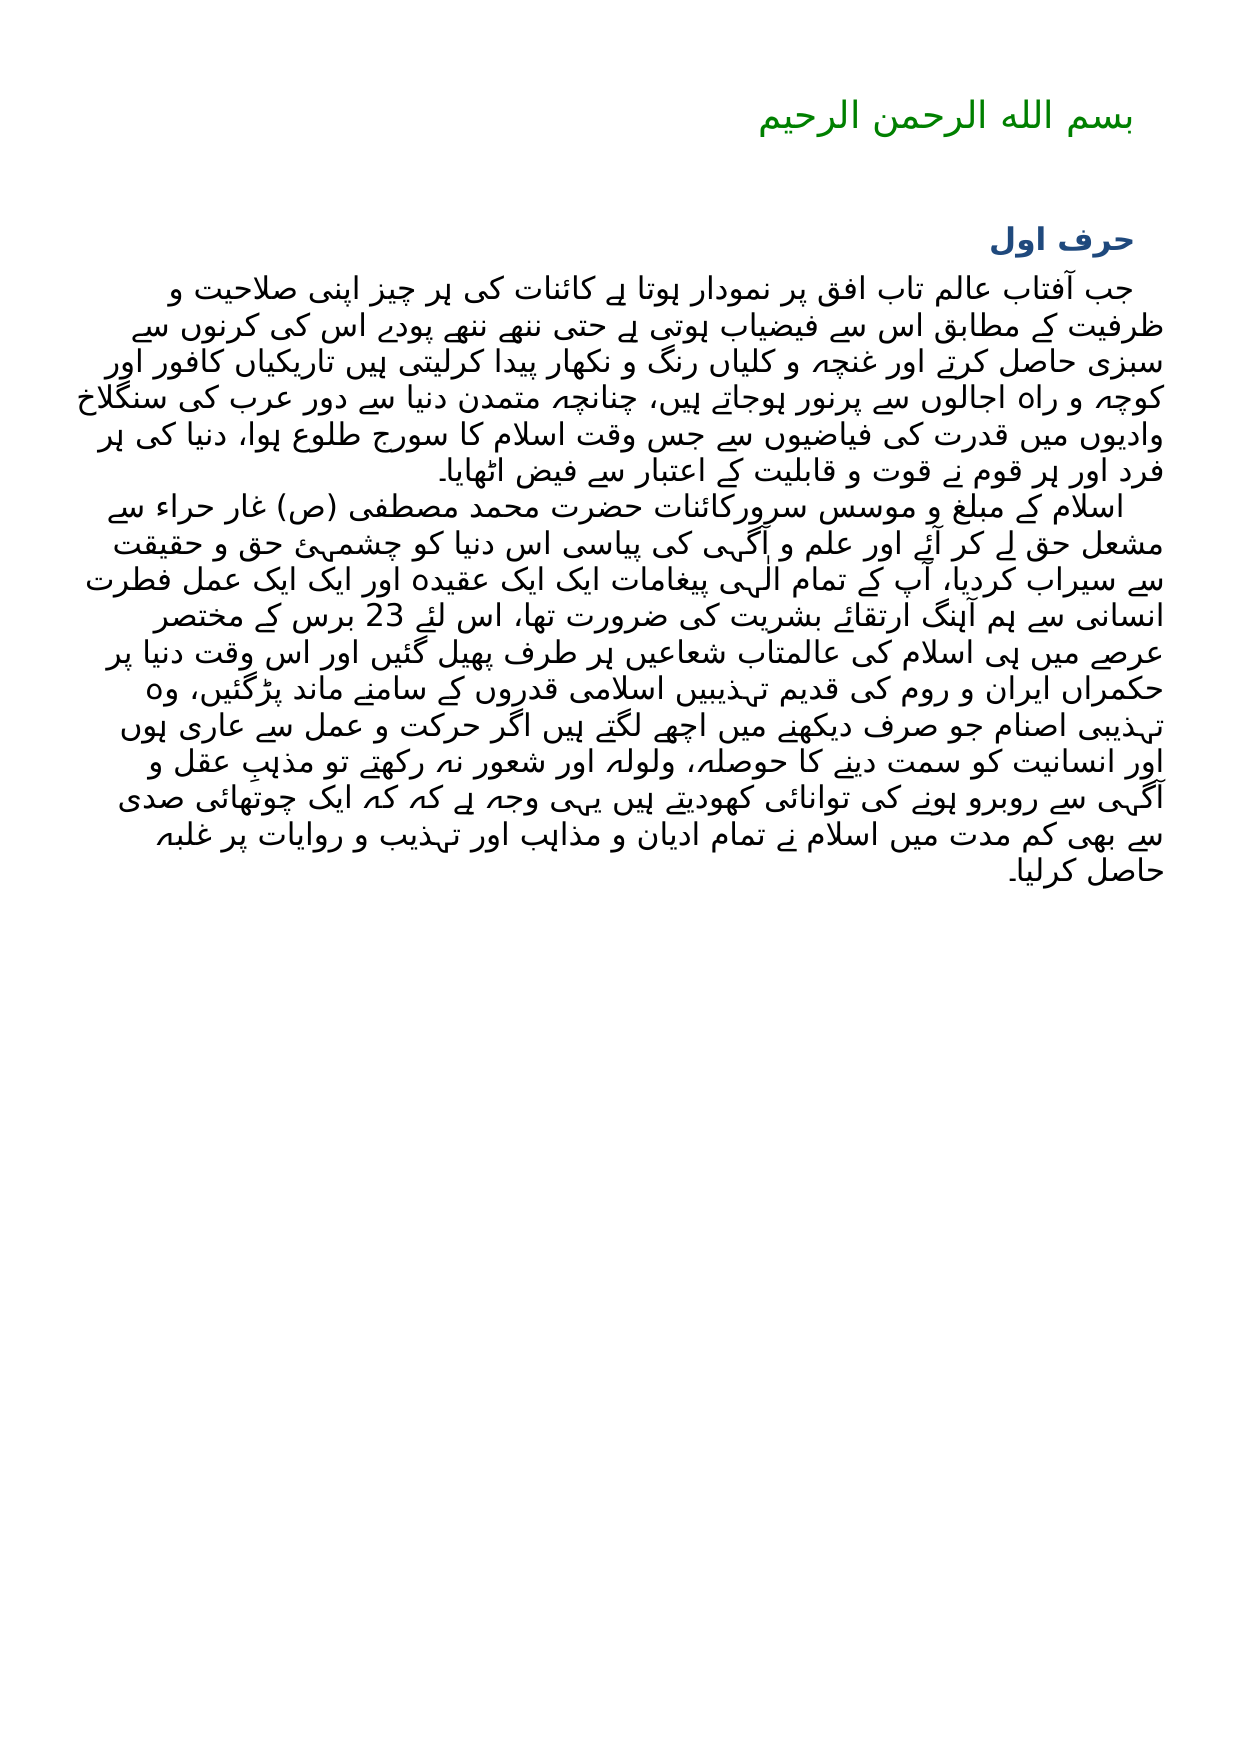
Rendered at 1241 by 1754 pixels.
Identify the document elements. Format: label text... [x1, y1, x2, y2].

subtitle حرف اول [75, 222, 1165, 258]
text بسم الله الرحمن الرحیم [75, 94, 1165, 137]
text اسلام کے مبلغ و موسس سرورکائنات حضرت محمد مصطفی (ص) غار حراء سے مشعل حق لے کر آئے اور علم و آگہی کی پیاسی اس دنیا کو چشمہئ حق و حقیقت سے سیراب کردیا، آپ کے تمام الٰہی پیغامات ایک ایک عقیدہ اور ایک ایک عمل فطرت انسانی سے ہم آہنگ ارتقائے بشریت کی ضرورت تھا، اس لئے 23 برس کے مختصر عرصے میں ہی اسلام کی عالمتاب شعاعیں ہر طرف پھیل گئیں اور اس وقت دنیا پر حکمراں ایران و روم کی قدیم تہذیبیں اسلامی قدروں کے سامنے ماند پڑگئیں، وہ تہذیبی اصنام جو صرف دیکھنے میں اچھے لگتے ہیں اگر حرکت و عمل سے عاری ہوں اور انسانیت کو سمت دینے کا حوصلہ، ولولہ اور شعور نہ رکھتے تو مذہبِ عقل و آگہی سے روبرو ہونے کی توانائی کھودیتے ہیں یہی وجہ ہے کہ کہ ایک چوتھائی صدی سے بھی کم مدت میں اسلام نے تمام ادیان و مذاہب اور تہذیب و روایات پر غلبہ حاصل کرلیا۔ [75, 489, 1165, 889]
text جب آفتاب عالم تاب افق پر نمودار ہوتا ہے کائنات کی ہر چیز اپنی صلاحیت و ظرفیت کے مطابق اس سے فیضیاب ہوتی ہے حتی ننھے ننھے پودے اس کی کرنوں سے سبزی حاصل کرتے اور غنچہ و کلیاں رنگ و نکھار پیدا کرلیتی ہیں تاریکیاں کافور اور کوچہ و راہ اجالوں سے پرنور ہوجاتے ہیں، چنانچہ متمدن دنیا سے دور عرب کی سنگلاخ وادیوں میں قدرت کی فیاضیوں سے جس وقت اسلام کا سورج طلوع ہوا، دنیا کی ہر فرد اور ہر قوم نے قوت و قابلیت کے اعتبار سے فیض اٹھایا۔ [75, 271, 1165, 489]
